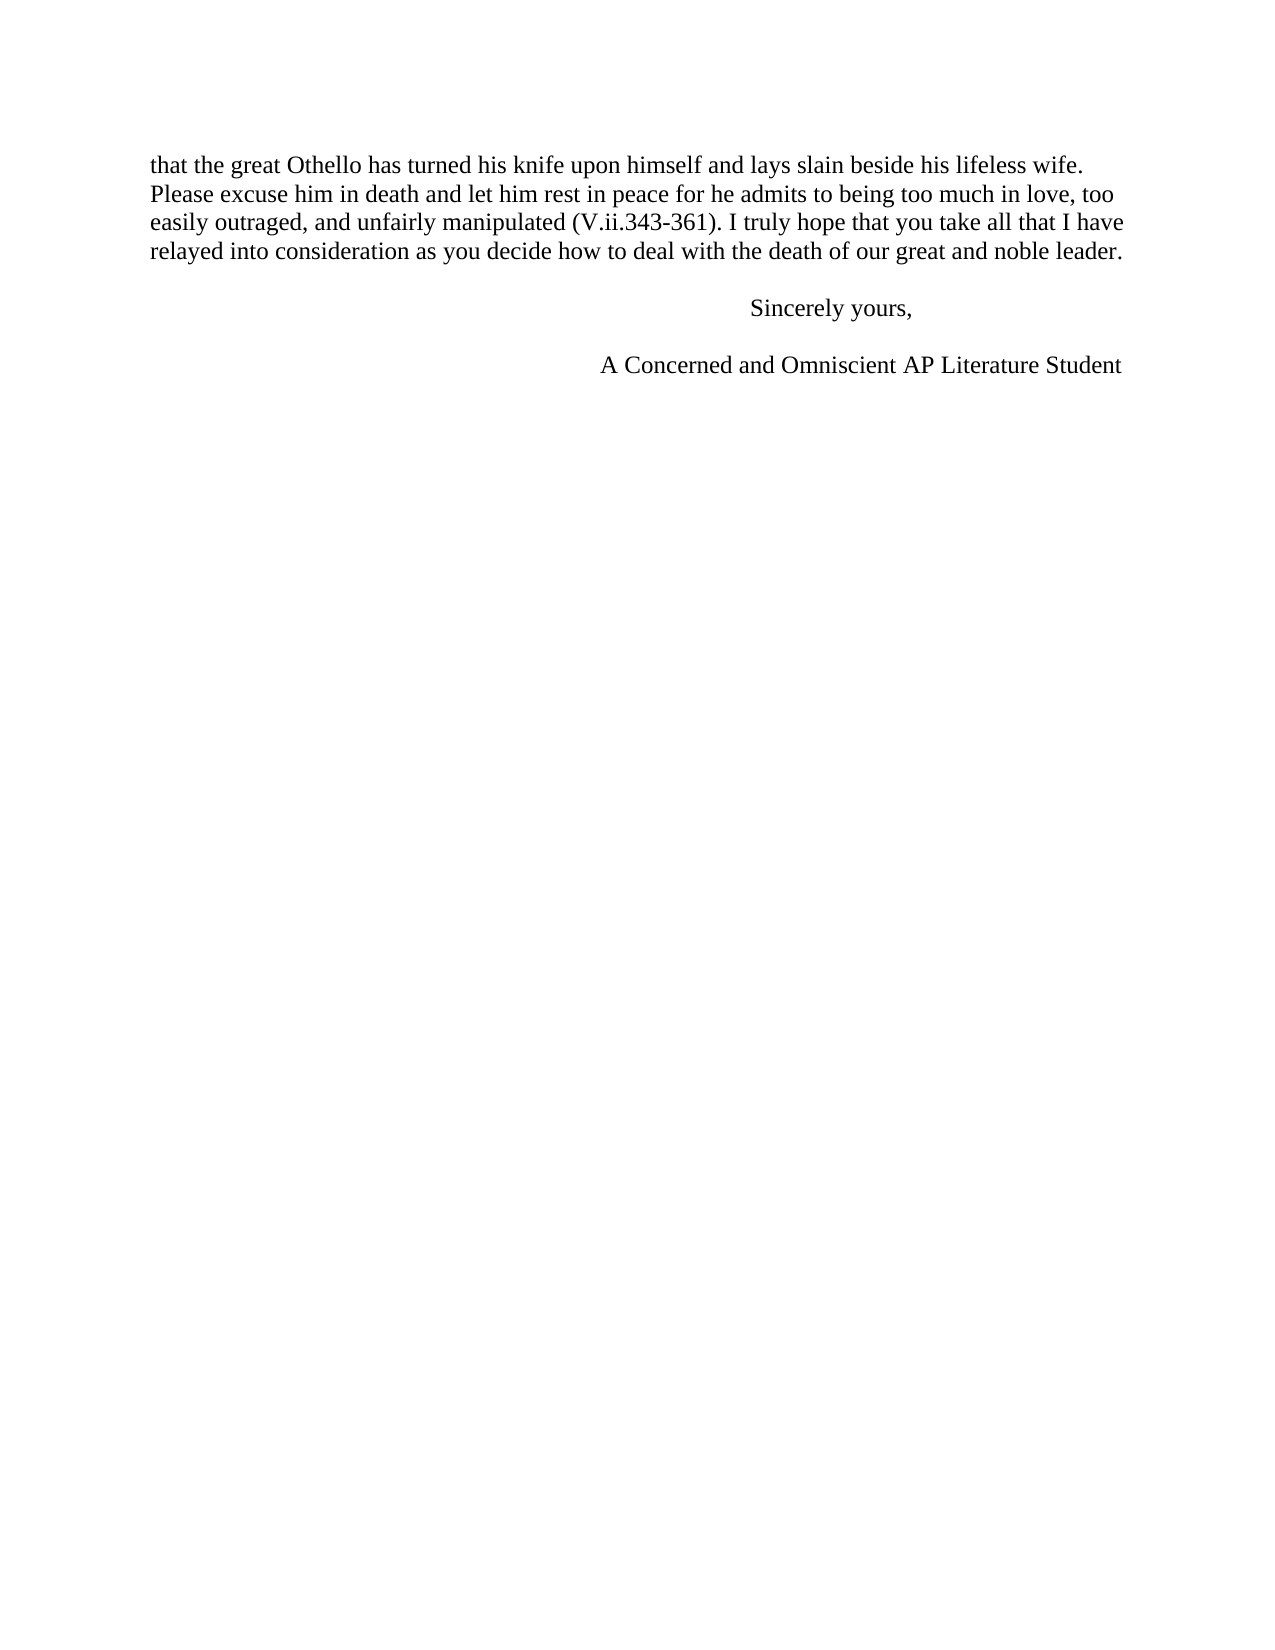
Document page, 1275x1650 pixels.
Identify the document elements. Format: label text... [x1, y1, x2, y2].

text A Concerned and Omniscient AP Literature Student [150, 350, 1125, 378]
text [150, 150, 1125, 265]
text Sincerely yours, [150, 293, 1125, 322]
